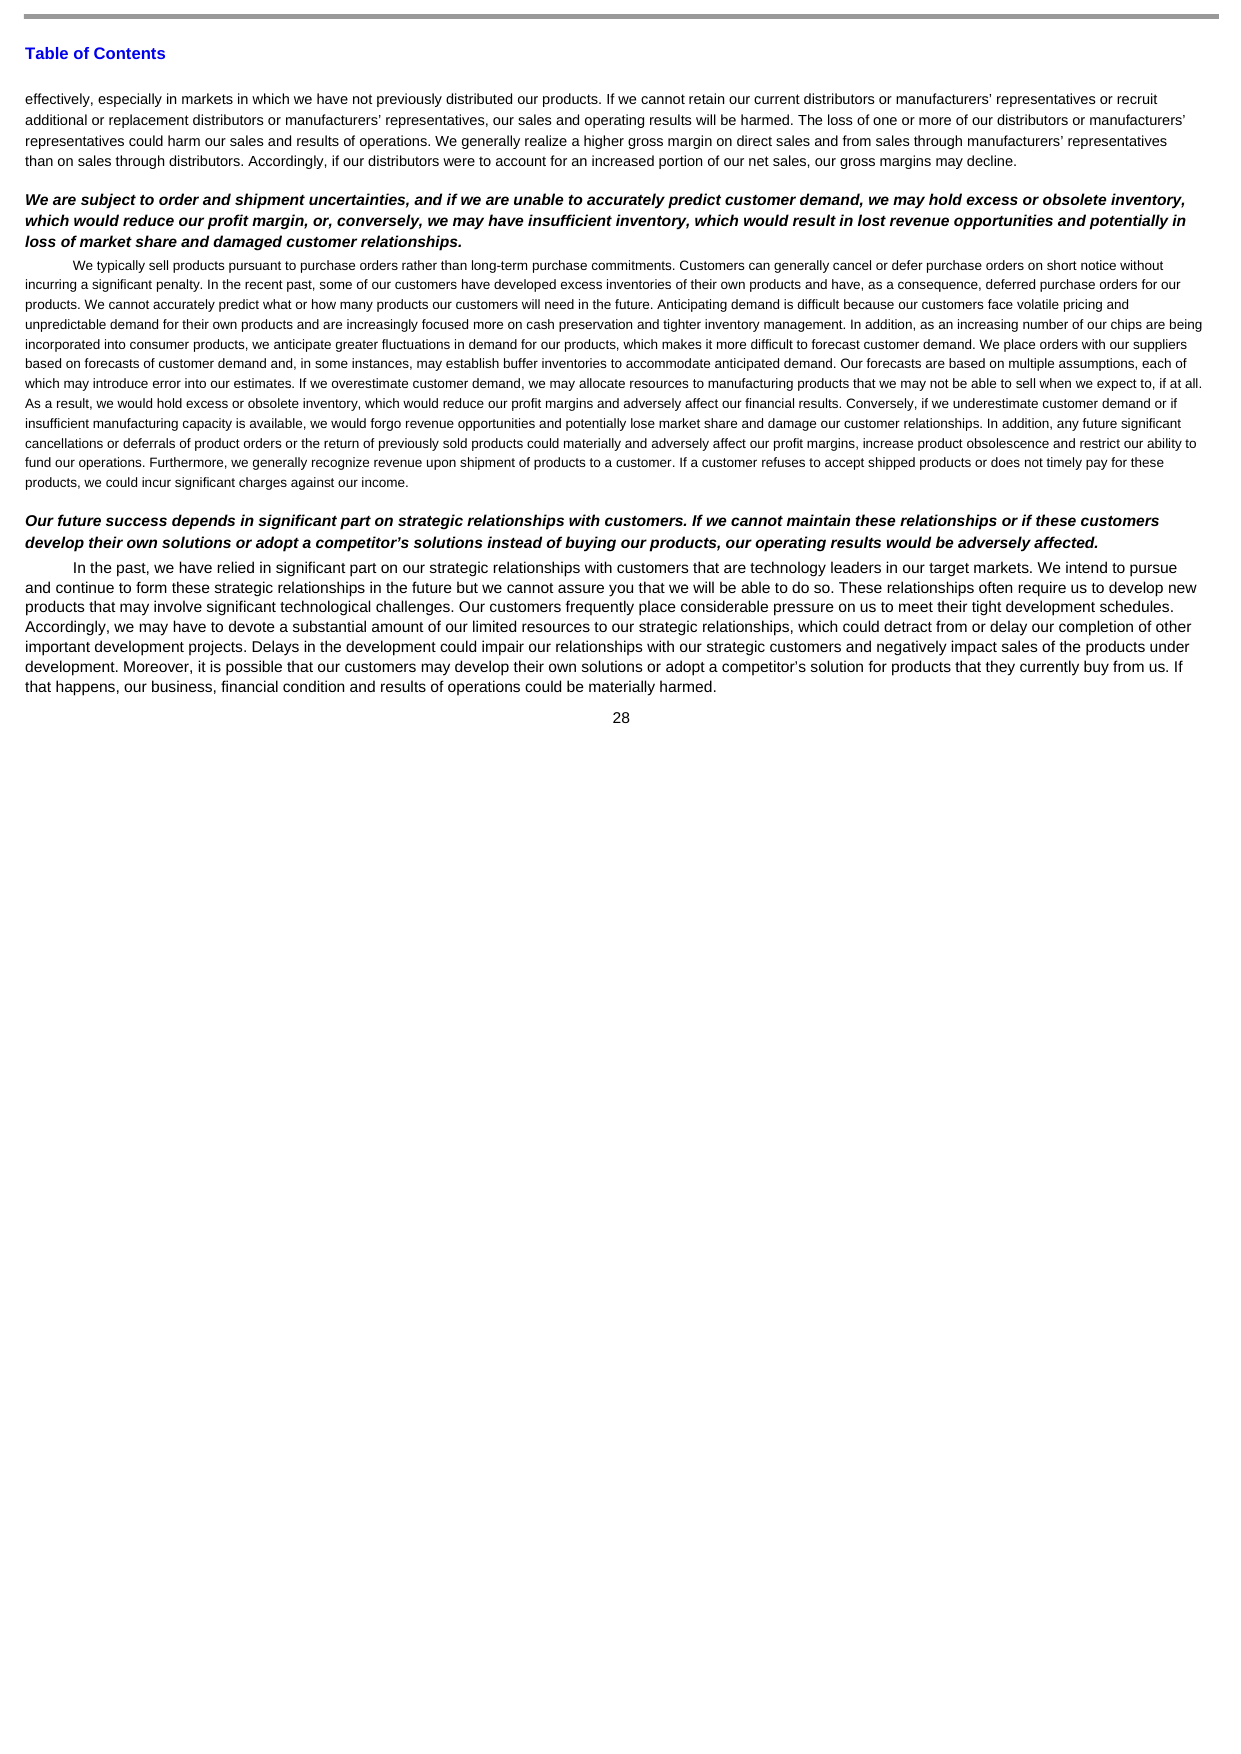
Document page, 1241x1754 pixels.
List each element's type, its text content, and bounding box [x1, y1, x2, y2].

text We typically sell products pursuant to purchase orders rather than long-term purchase commitments. Customers can generally cancel or defer purchase orders on short notice without incurring a significant penalty. In the recent past, some of our customers have developed excess inventories of their own products and have, as a consequence, deferred purchase orders for our products. We cannot accurately predict what or how many products our customers will need in the future. Anticipating demand is difficult because our customers face volatile pricing and unpredictable demand for their own products and are increasingly focused more on cash preservation and tighter inventory management. In addition, as an increasing number of our chips are being incorporated into consumer products, we anticipate greater fluctuations in demand for our products, which makes it more difficult to forecast customer demand. We place orders with our suppliers based on forecasts of customer demand and, in some instances, may establish buffer inventories to accommodate anticipated demand. Our forecasts are based on multiple assumptions, each of which may introduce error into our estimates. If we overestimate customer demand, we may allocate resources to manufacturing products that we may not be able to sell when we expect to, if at all. As a result, we would hold excess or obsolete inventory, which would reduce our profit margins and adversely affect our financial results. Conversely, if we underestimate customer demand or if insufficient manufacturing capacity is available, we would forgo revenue opportunities and potentially lose market share and damage our customer relationships. In addition, any future significant cancellations or deferrals of product orders or the return of previously sold products could materially and adversely affect our profit margins, increase product obsolescence and restrict our ability to fund our operations. Furthermore, we generally recognize revenue upon shipment of products to a customer. If a customer refuses to accept shipped products or does not timely pay for these products, we could incur significant charges against our income. [25, 257, 1207, 490]
text 28 [25, 708, 1217, 726]
text Our future success depends in significant part on strategic relationships with customers. If we cannot maintain these relationships or if these customers develop their own solutions or adopt a competitor’s solutions instead of buying our products, our operating results would be adversely affected. [25, 512, 1203, 552]
text We are subject to order and shipment uncertainties, and if we are unable to accurately predict customer demand, we may hold excess or obsolete inventory, which would reduce our profit margin, or, conversely, we may have insufficient inventory, which would result in lost revenue opportunities and potentially in loss of market share and damaged customer relationships. [25, 191, 1203, 250]
text effectively, especially in markets in which we have not previously distributed our products. If we cannot retain our current distributors or manufacturers’ representatives or recruit additional or replacement distributors or manufacturers’ representatives, our sales and operating results will be harmed. The loss of one or more of our distributors or manufacturers’ representatives could harm our sales and results of operations. We generally realize a higher gross margin on direct sales and from sales through manufacturers’ representatives than on sales through distributors. Accordingly, if our distributors were to account for an increased portion of our net sales, our gross margins may decline. [25, 91, 1194, 169]
text In the past, we have relied in significant part on our strategic relationships with customers that are technology leaders in our target markets. We intend to pursue and continue to form these strategic relationships in the future but we cannot assure you that we will be able to do so. These relationships often require us to develop new products that may involve significant technological challenges. Our customers frequently place considerable pressure on us to meet their tight development schedules. Accordingly, we may have to devote a substantial amount of our limited resources to our strategic relationships, which could detract from or delay our completion of other important development projects. Delays in the development could impair our relationships with our strategic customers and negatively impact sales of the products under development. Moreover, it is possible that our customers may develop their own solutions or adopt a competitor’s solution for products that they currently buy from us. If that happens, our business, financial condition and results of operations could be materially harmed. [25, 559, 1209, 695]
picture [23, 14, 1219, 19]
text Table of Contents [25, 43, 1209, 63]
